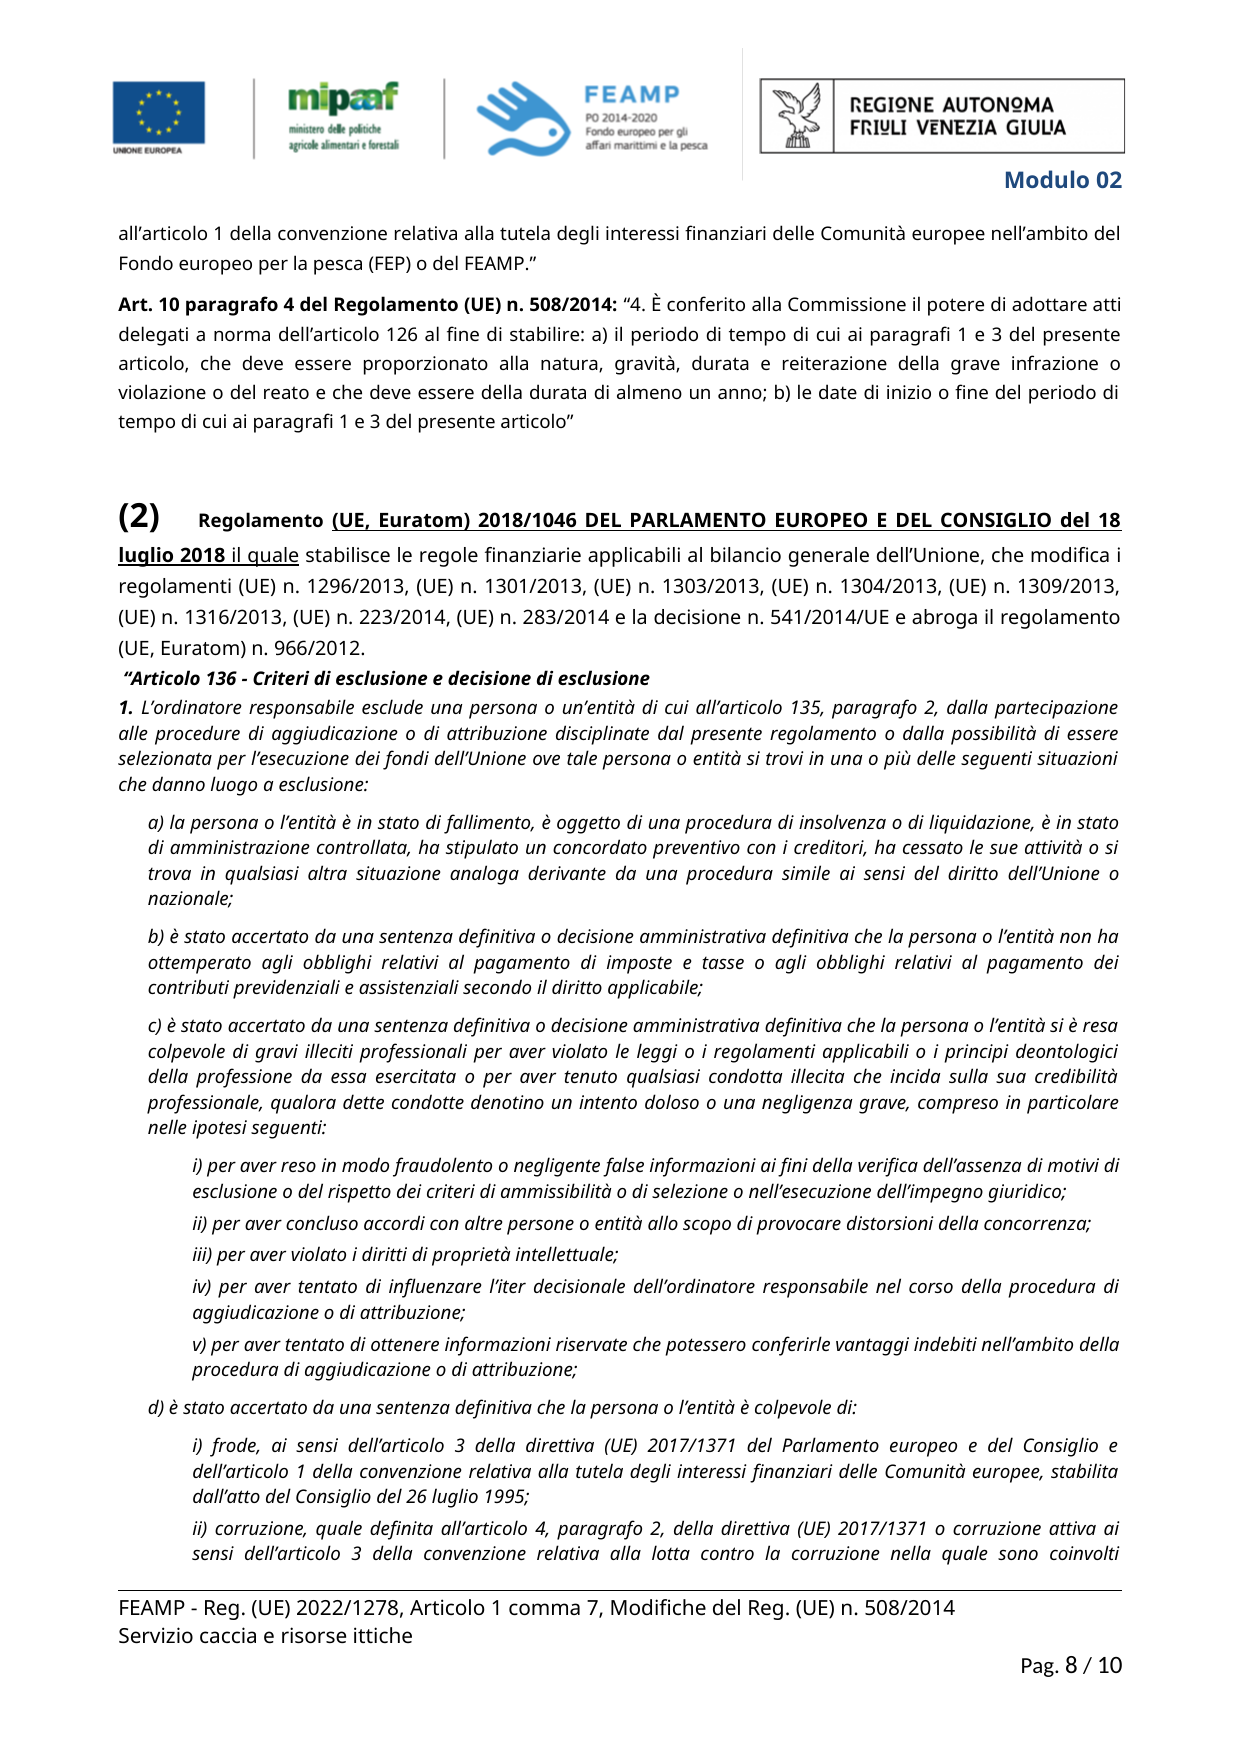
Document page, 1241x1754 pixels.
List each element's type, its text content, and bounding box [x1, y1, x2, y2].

text d) è stato accertato da una sentenza definitiva che la persona o l’entità è colpevole di: [148, 1394, 1122, 1420]
text i) frode, ai sensi dell’articolo 3 della direttiva (UE) 2017/1371 del Parlamento europeo e del Consiglio e dell’articolo 1 della convenzione relativa alla tutela degli interessi finanziari delle Comunità europee, stabilita dall’atto del Consiglio del 26 luglio 1995; [192, 1432, 1122, 1509]
text iv) per aver tentato di influenzare l’iter decisionale dell’ordinatore responsabile nel corso della procedura di aggiudicazione o di attribuzione; [192, 1273, 1122, 1324]
text a) la persona o l’entità è in stato di fallimento, è oggetto di una procedura di insolvenza o di liquidazione, è in stato di amministrazione controllata, ha stipulato un concordato preventivo con i creditori, ha cessato le sue attività o si trova in qualsiasi altra situazione analoga derivante da una procedura simile ai sensi del diritto dell’Unione o nazionale; [148, 809, 1122, 911]
text Art. 10 paragrafo 4 del Regolamento (UE) n. 508/2014: “4. È conferito alla Commissione il potere di adottare atti delegati a norma dell’articolo 126 al fine di stabilire: a) il periodo di tempo di cui ai paragrafi 1 e 3 del presente articolo, che deve essere proporzionato alla natura, gravità, durata e reiterazione della grave infrazione o violazione o del reato e che deve essere della durata di almeno un anno; b) le date di inizio o fine del periodo di tempo di cui ai paragrafi 1 e 3 del presente articolo” [118, 292, 1122, 434]
text b) è stato accertato da una sentenza definitiva o decisione amministrativa definitiva che la persona o l’entità non ha ottemperato agli obblighi relativi al pagamento di imposte e tasse o agli obblighi relativi al pagamento dei contributi previdenziali e assistenziali secondo il diritto applicabile; [148, 923, 1122, 1000]
text v) per aver tentato di ottenere informazioni riservate che potessero conferirle vantaggi indebiti nell’ambito della procedura di aggiudicazione o di attribuzione; [192, 1331, 1122, 1382]
text ii) per aver concluso accordi con altre persone o entità allo scopo di provocare distorsioni della concorrenza; [192, 1210, 1122, 1236]
picture [76, 48, 1126, 181]
text c) è stato accertato da una sentenza definitiva o decisione amministrativa definitiva che la persona o l’entità si è resa colpevole di gravi illeciti professionali per aver violato le leggi o i regolamenti applicabili o i principi deontologici della professione da essa esercitata o per aver tenuto qualsiasi condotta illecita che incida sulla sua credibilità professionale, qualora dette condotte denotino un intento doloso o una negligenza grave, compreso in particolare nelle ipotesi seguenti: [148, 1013, 1122, 1140]
text i) per aver reso in modo fraudolento o negligente false informazioni ai fini della verifica dell’assenza di motivi di esclusione o del rispetto dei criteri di ammissibilità o di selezione o nell’esecuzione dell’impegno giuridico; [192, 1153, 1122, 1204]
text iii) per aver violato i diritti di proprietà intellettuale; [192, 1242, 1122, 1267]
text 1. L’ordinatore responsabile esclude una persona o un’entità di cui all’articolo 135, paragrafo 2, dalla partecipazione alle procedure di aggiudicazione o di attribuzione disciplinate dal presente regolamento o dalla possibilità di essere selezionata per l’esecuzione dei fondi dell’Unione ove tale persona o entità si trovi in una o più delle seguenti situazioni che danno luogo a esclusione: [118, 694, 1122, 796]
text (2) Regolamento (UE, Euratom) 2018/1046 DEL PARLAMENTO EUROPEO E DEL CONSIGLIO del 18 luglio 2018 il quale stabilisce le regole finanziarie applicabili al bilancio generale dell’Unione, che modifica i regolamenti (UE) n. 1296/2013, (UE) n. 1301/2013, (UE) n. 1303/2013, (UE) n. 1304/2013, (UE) n. 1309/2013, (UE) n. 1316/2013, (UE) n. 223/2014, (UE) n. 283/2014 e la decisione n. 541/2014/UE e abroga il regolamento (UE, Euratom) n. 966/2012. “Articolo 136 - Criteri di esclusione e decisione di esclusione [118, 492, 1122, 691]
